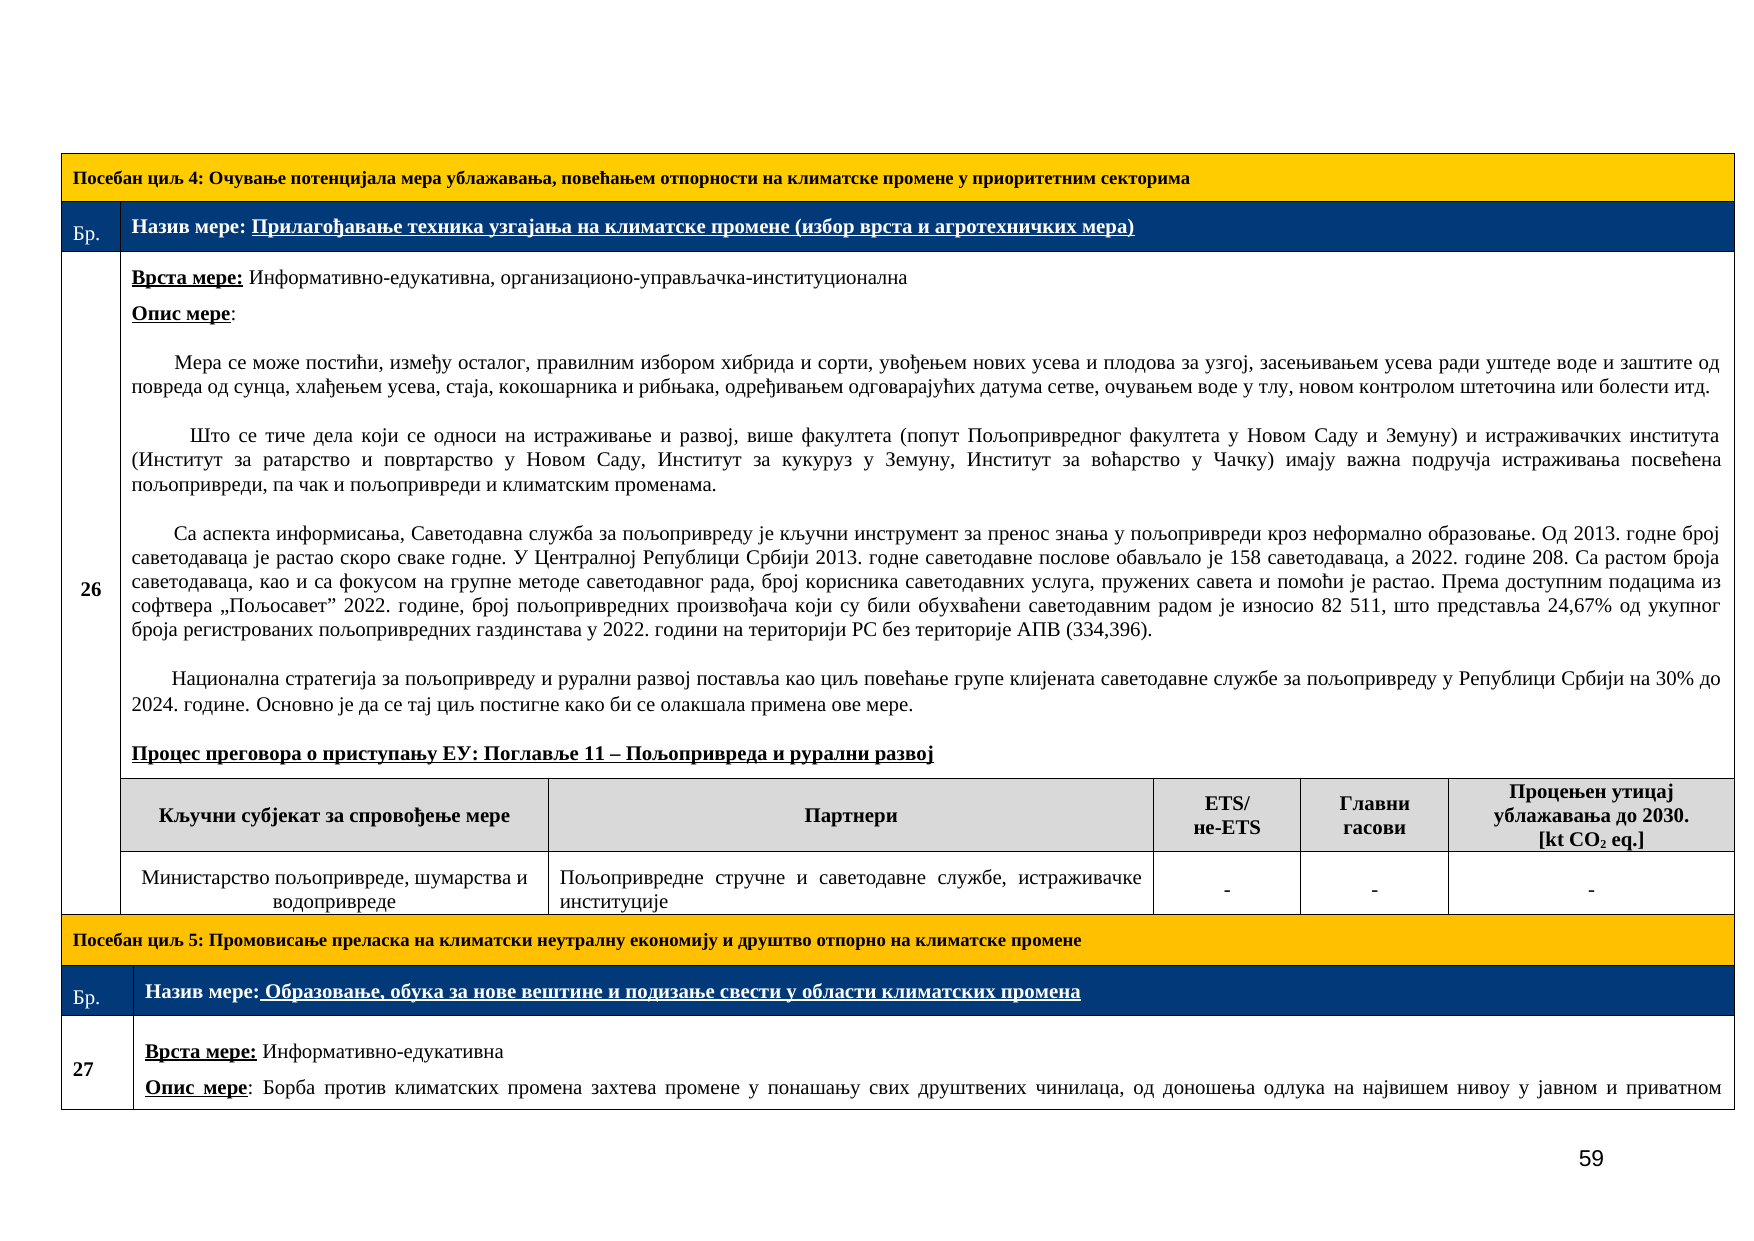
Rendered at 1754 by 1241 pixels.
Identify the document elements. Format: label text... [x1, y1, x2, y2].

table_cell - [1449, 852, 1734, 914]
table_cell - [1301, 852, 1448, 914]
table_cell Назив мере: Прилагођавање техника узгајања на климатске промене (избор врста и агротехничких мера) [121, 202, 1734, 251]
table_cell Посебан циљ 4: Очување потенцијала мера ублажавања, повећањем отпорности на климатске промене у приоритетним секторима [62, 154, 1734, 201]
table_cell 26 [62, 252, 120, 914]
table_cell Партнери [549, 779, 1153, 851]
table_cell Главни гасови [1301, 779, 1448, 851]
table_cell Бр. [62, 202, 120, 251]
table_cell ЕТS/ не-ЕТS [1154, 779, 1300, 851]
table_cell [134, 1016, 1734, 1109]
table_cell Министарство пољопривреде, шумарства и водопривреде [121, 852, 548, 914]
table_cell Бр. [62, 966, 133, 1015]
table_cell Посебан циљ 5: Промовисање преласка на климатски неутралну економију и друштво отпорно на климатске промене [62, 915, 1734, 965]
table_cell Пољопривредне стручне и саветодавне службе, истраживачке институције [549, 852, 1153, 914]
table_cell 27 [62, 1016, 133, 1109]
table_cell Кључни субјекат за спровођење мере [121, 779, 548, 851]
table_cell - [1154, 852, 1300, 914]
table_cell Процењен утицај ублажавања до 2030. [kt CО2 еq.] [1449, 779, 1734, 851]
table_cell Врста мере: Информативно-едукативна, организационо-управљачка-институционална Опис мере: Мера се може постићи, између осталог, правилним избором хибрида и сорти, увођењем нових усева и плодова за узгој, засењивањем усева ради уштеде воде и заштите од повреда од сунца, хлађењем усева, стаја, кокошарника и рибњака, одређивањем одговарајућих датума сетве, очувањем воде у тлу, новом контролом штеточина или болести итд. Што се тиче дела који се односи на истраживање и развој, више факултета (попут Пољопривредног факултета у Новом Саду и Земуну) и истраживачких института (Институт за ратарство и повртарство у Новом Саду, Институт за кукуруз у Земуну, Институт за воћарство у Чачку) имају важна подручја истраживања посвећена пољопривреди, па чак и пољопривреди и климатским променама. Са аспекта информисања, Саветодавна служба за пољопривреду је кључни инструмент за пренос знања у пољопривреди кроз неформално образовање. Од 2013. годне број саветодаваца је растао скоро сваке годне. У Централној Републици Србији 2013. годне саветодавне послове обављало је 158 саветодаваца, а 2022. године 208. Са растом броја саветодаваца, као и са фокусом на групне методе саветодавног рада, број корисника саветодавних услуга, пружених савета и помоћи је растао. Према доступним подацима из софтвера „Пољосавет” 2022. године, број пољопривредних произвођача који су били обухваћени саветодавним радом је износио 82 511, што представља 24,67% од укупног броја регистрованих пољопривредних газдинстава у 2022. години на територији РС без територије АПВ (334,396). Национална стратегија за пољопривреду и рурални развој поставља као циљ повећање групе клијената саветодавне службе за пољопривреду у Републици Србији на 30% до 2024. године. Основно је да се тај циљ постигне како би се олакшала примена ове мере. Процес преговора о приступању ЕУ: Поглавље 11 – Пољопривреда и рурални развој [121, 252, 1734, 778]
table_cell Назив мере: Образовање, обука за нове вештине и подизање свести у области климатских промена [134, 966, 1734, 1015]
